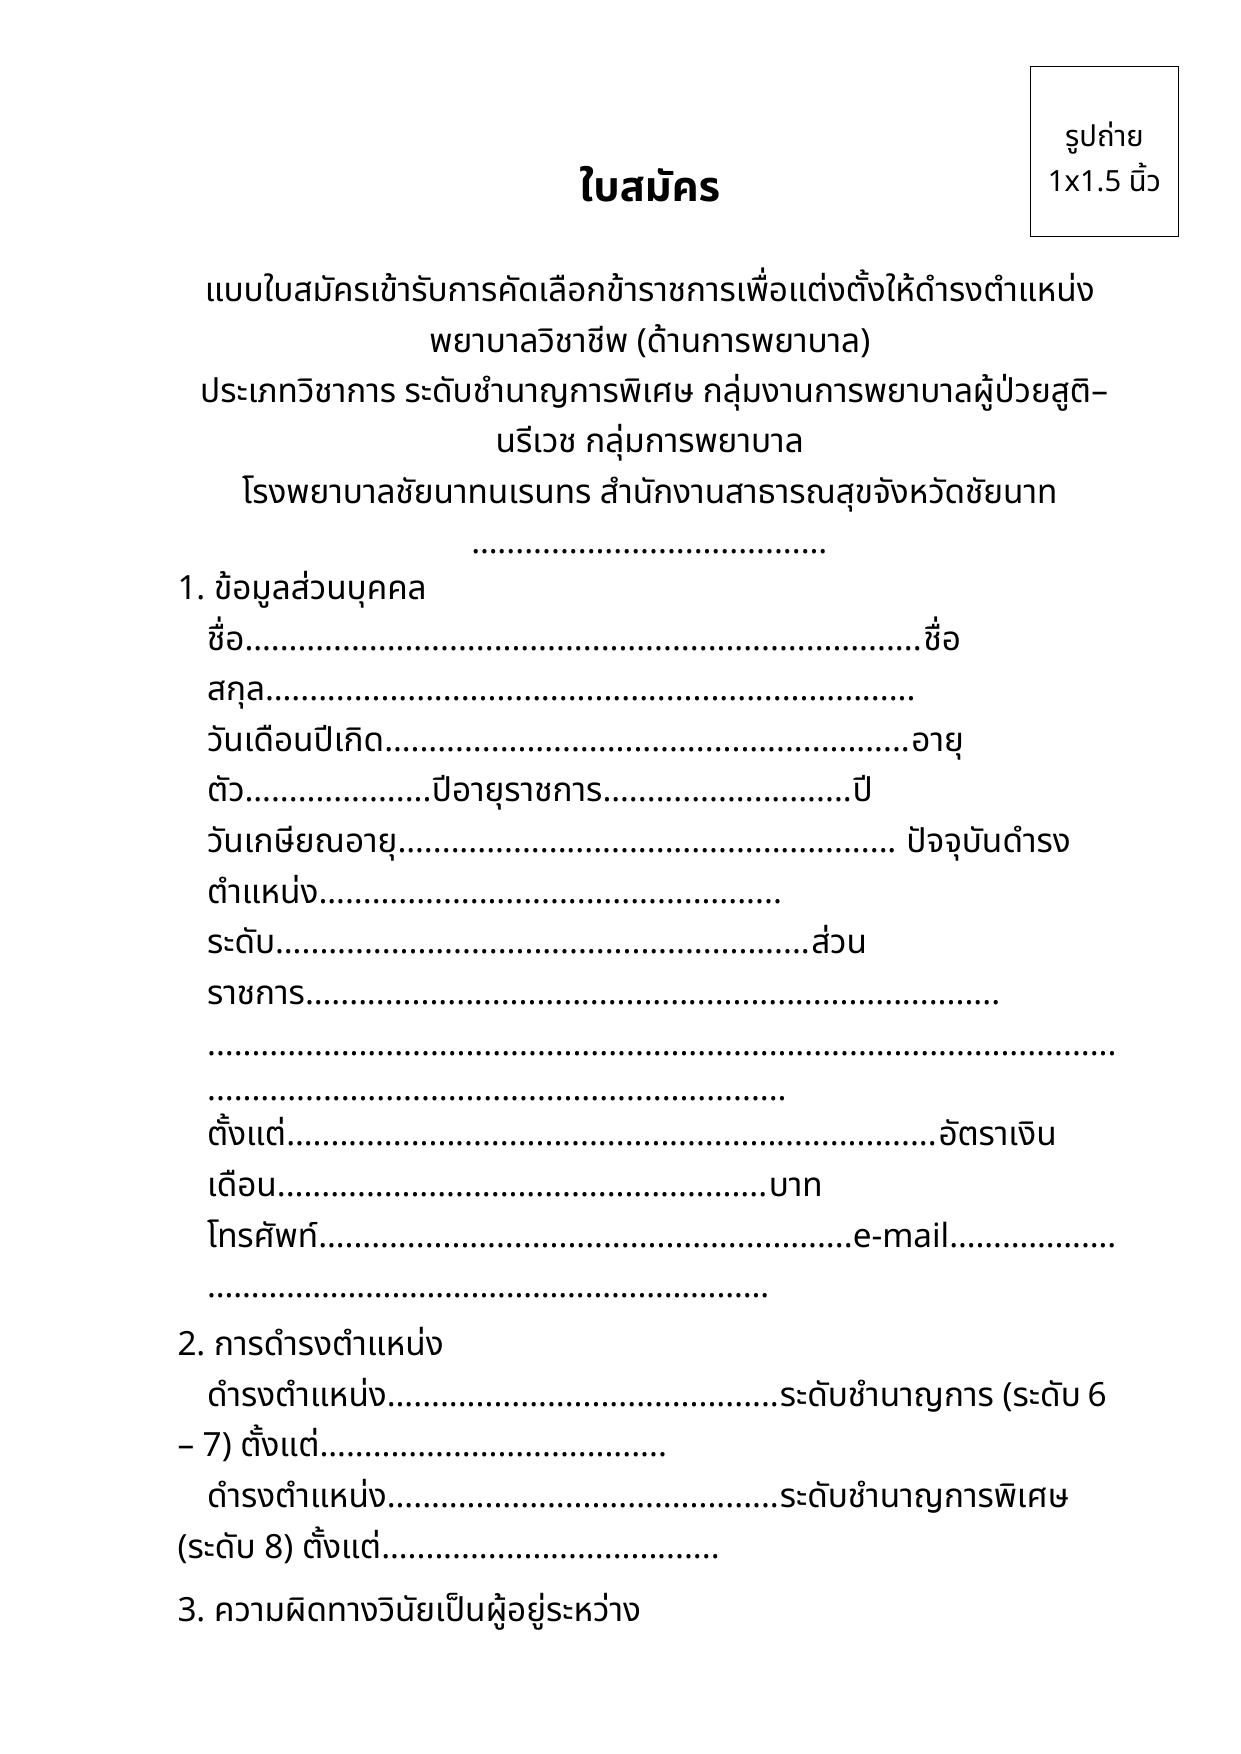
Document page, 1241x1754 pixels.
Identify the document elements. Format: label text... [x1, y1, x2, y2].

text ตั้งแต่…......................................................................อัตราเงินเดือน.......................................................บาทโทรศัพท์….........................................................e-mail……………….………………………….…………………………… [207, 1110, 1122, 1307]
text วันเกษียณอายุ…..................................................... ปัจจุบันดำรงตำแหน่ง…................................................. [207, 817, 1122, 918]
text ประเภทวิชาการ ระดับชำนาญการพิเศษ กลุ่มงานการพยาบาลผู้ป่วยสูติ–นรีเวช กลุ่มการพยาบาล [177, 367, 1122, 468]
text 3. ความผิดทางวินัยเป็นผู้อยู่ระหว่าง [177, 1586, 1122, 1636]
text …..................................... [177, 518, 1122, 564]
text ดำรงตำแหน่ง….........................................ระดับชำนาญการพิเศษ (ระดับ 8) ตั้งแต่…................................... [177, 1472, 1122, 1573]
text ใบสมัคร [177, 158, 1030, 221]
text ....................................................................................................................................................................... [207, 1019, 1122, 1110]
text ชื่อ….........................................................................ชื่อสกุล…...................................................................... [207, 614, 1122, 716]
text ดำรงตำแหน่ง….........................................ระดับชำนาญการ (ระดับ6 – 7) ตั้งแต่….................................... [177, 1371, 1122, 1472]
text วันเดือนปีเกิด…........................................................อายุตัว…..................ปีอายุราชการ….........................ปี [207, 716, 1122, 817]
text โรงพยาบาลชัยนาทนเรนทร สำนักงานสาธารณสุขจังหวัดชัยนาท [177, 468, 1122, 518]
text 2. การดำรงตำแหน่ง [177, 1320, 1122, 1371]
text 1. ข้อมูลส่วนบุคคล [177, 564, 1122, 614]
text ระดับ….........................................................ส่วนราชการ…........................................................................... [207, 918, 1122, 1019]
text แบบใบสมัครเข้ารับการคัดเลือกข้าราชการเพื่อแต่งตั้งให้ดำรงตำแหน่งพยาบาลวิชาชีพ (ด้านการพยาบาล) [177, 266, 1122, 367]
